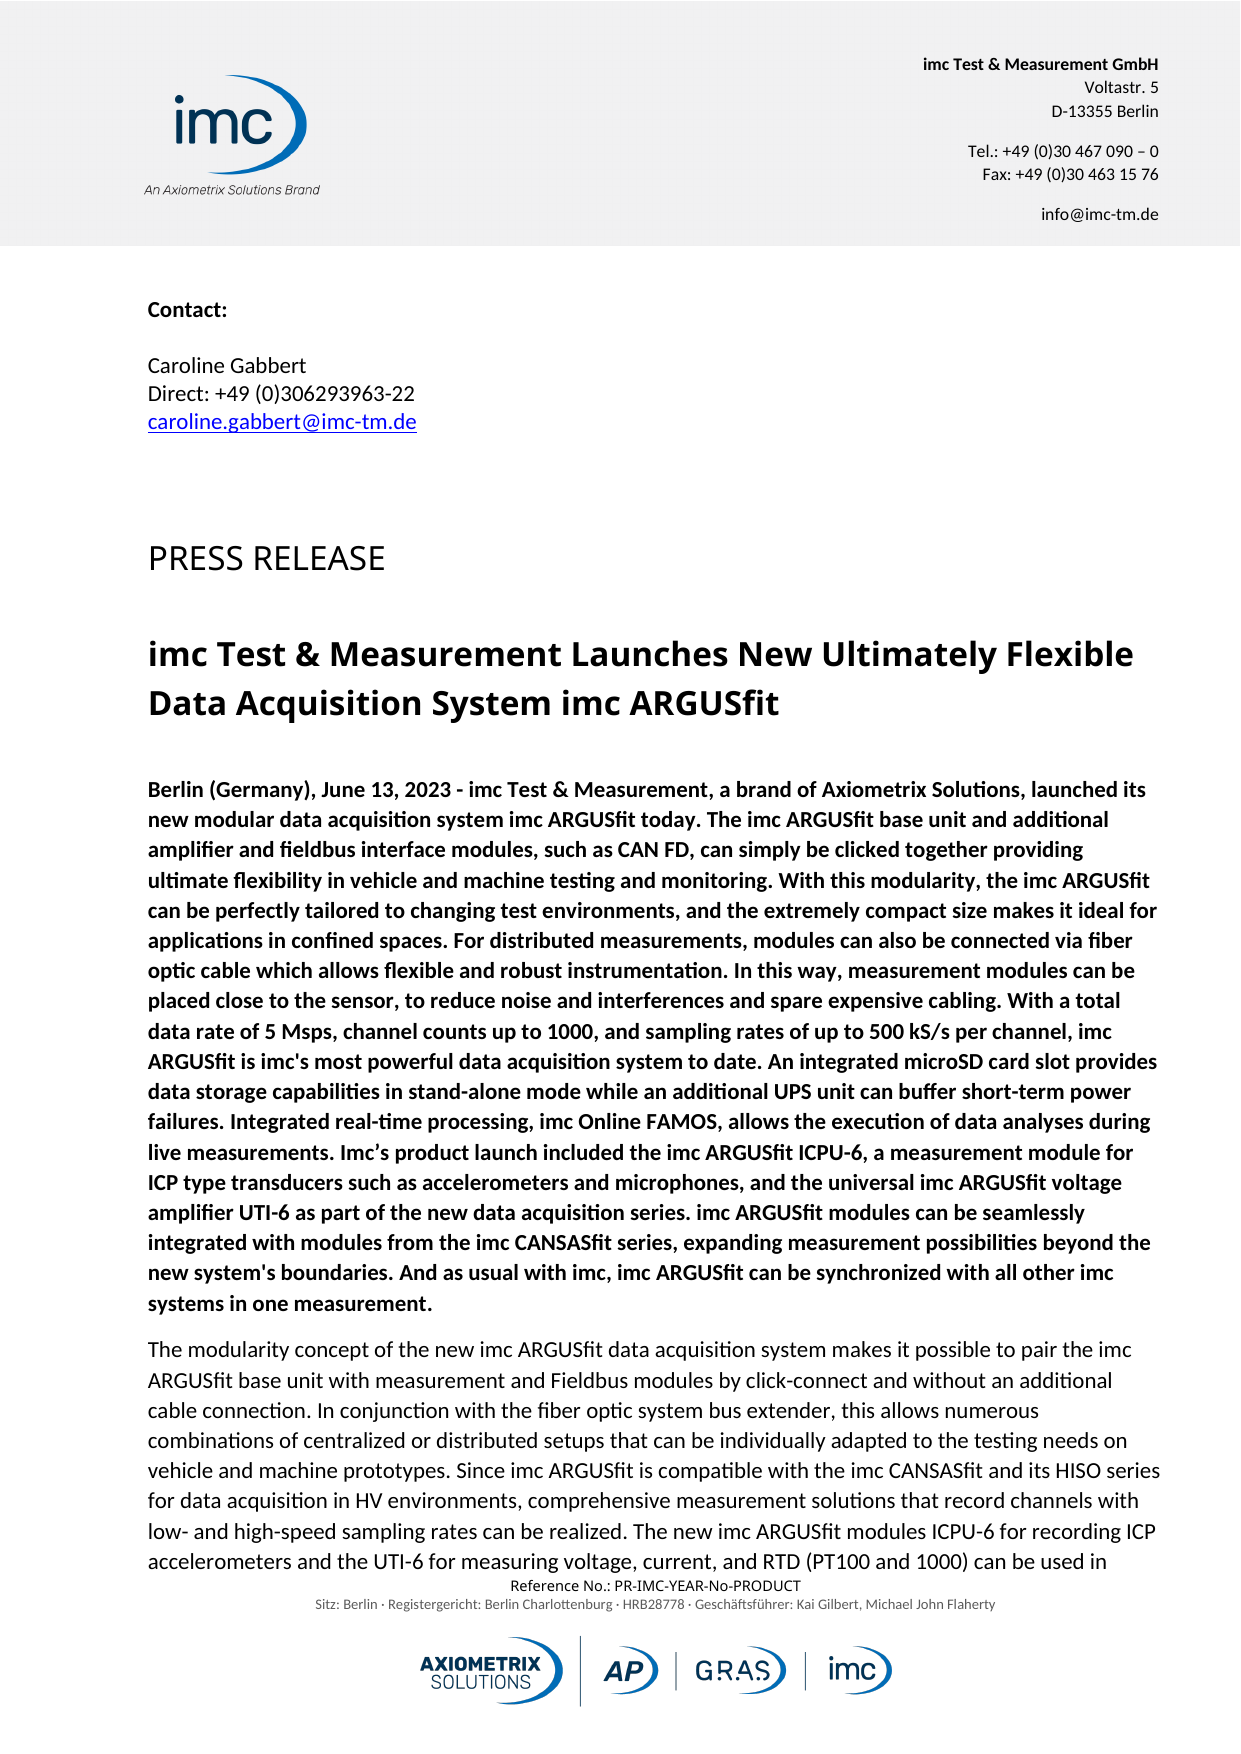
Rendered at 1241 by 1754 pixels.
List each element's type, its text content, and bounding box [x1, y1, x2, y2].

picture [0, 1, 1241, 246]
subtitle imc Test & Measurement Launches New Ultimately Flexible Data Acquisition System imc ARGUSfit [148, 630, 1163, 725]
text Berlin (Germany), June 13, 2023 - imc Test & Measurement, a brand of Axiometrix Solutions, launched its new modular data acquisition system imc ARGUSfit today. The imc ARGUSfit base unit and additional amplifier and fieldbus interface modules, such as CAN FD, can simply be clicked together providing ultimate flexibility in vehicle and machine testing and monitoring. With this modularity, the imc ARGUSfit can be perfectly tailored to changing test environments, and the extremely compact size makes it ideal for applications in confined spaces. For distributed measurements, modules can also be connected via fiber optic cable which allows flexible and robust instrumentation. In this way, measurement modules can be placed close to the sensor, to reduce noise and interferences and spare expensive cabling. With a total data rate of 5 Msps, channel counts up to 1000, and sampling rates of up to 500 kS/s per channel, imc ARGUSfit is imc's most powerful data acquisition system to date. An integrated microSD card slot provides data storage capabilities in stand-alone mode while an additional UPS unit can buffer short-term power failures. Integrated real-time processing, imc Online FAMOS, allows the execution of data analyses during live measurements. Imc’s product launch included the imc ARGUSfit ICPU-6, a measurement module for ICP type transducers such as accelerometers and microphones, and the universal imc ARGUSfit voltage amplifier UTI-6 as part of the new data acquisition series. imc ARGUSfit modules can be seamlessly integrated with modules from the imc CANSASfit series, expanding measurement possibilities beyond the new system's boundaries. And as usual with imc, imc ARGUSfit can be synchronized with all other imc systems in one measurement. [148, 775, 1163, 1317]
text Direct: +49 (0)306293963-22 [148, 379, 1163, 407]
text Caroline Gabbert [148, 351, 1163, 379]
text Contact: [148, 295, 1163, 323]
picture [414, 1631, 897, 1713]
subtitle PRESS RELEASE [148, 534, 1163, 580]
text caroline.gabbert@imc-tm.de [148, 407, 1163, 436]
